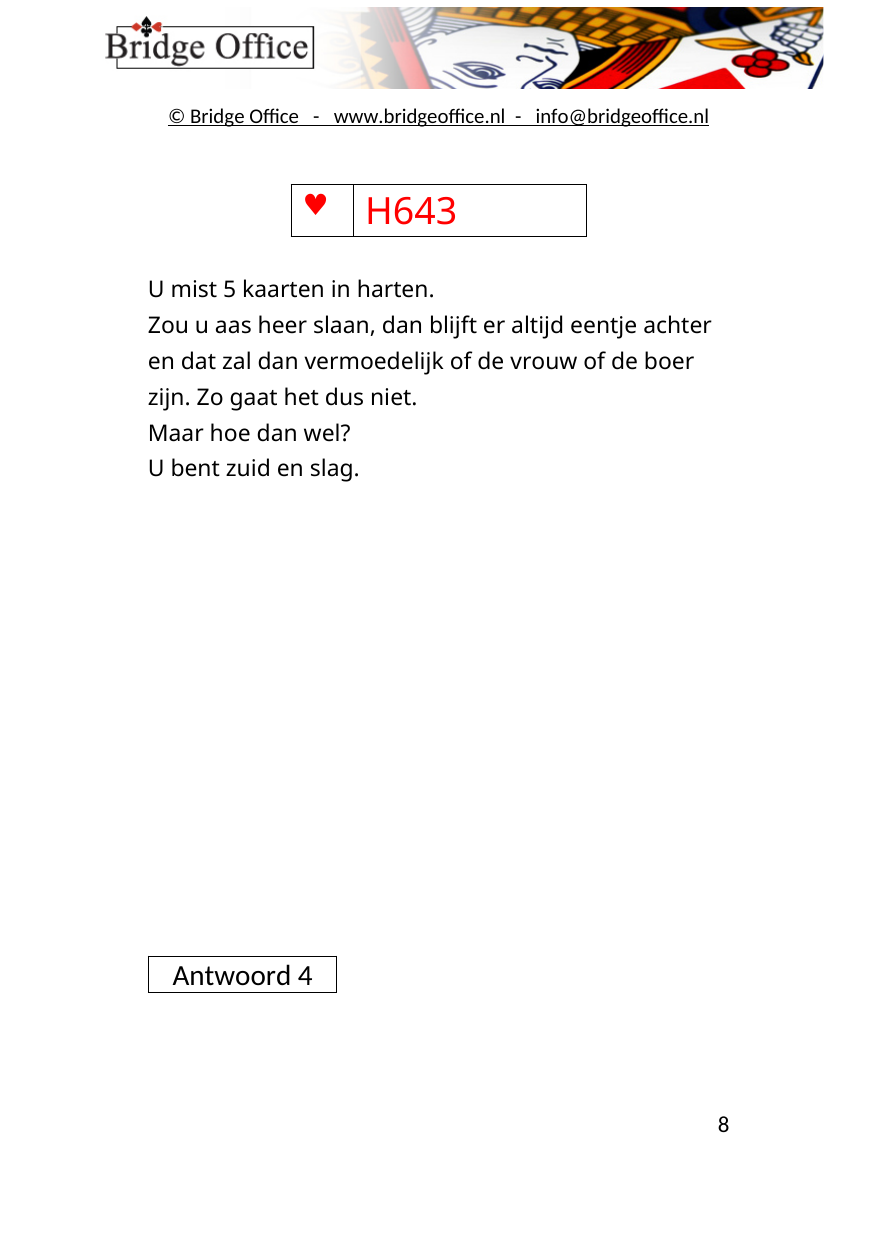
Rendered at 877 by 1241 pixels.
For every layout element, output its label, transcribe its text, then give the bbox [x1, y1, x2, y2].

table_header H643 [354, 185, 586, 236]
table_header Antwoord 4 [149, 957, 336, 992]
table_header [292, 185, 353, 236]
text U mist 5 kaarten in harten. Zou u aas heer slaan, dan blijft er altijd eentje achter en dat zal dan vermoedelijk of de vrouw of de boer zijn. Zo gaat het dus niet. [148, 273, 729, 412]
text Maar hoe dan wel? U bent zuid en slag. [148, 416, 729, 484]
picture [78, 7, 824, 89]
